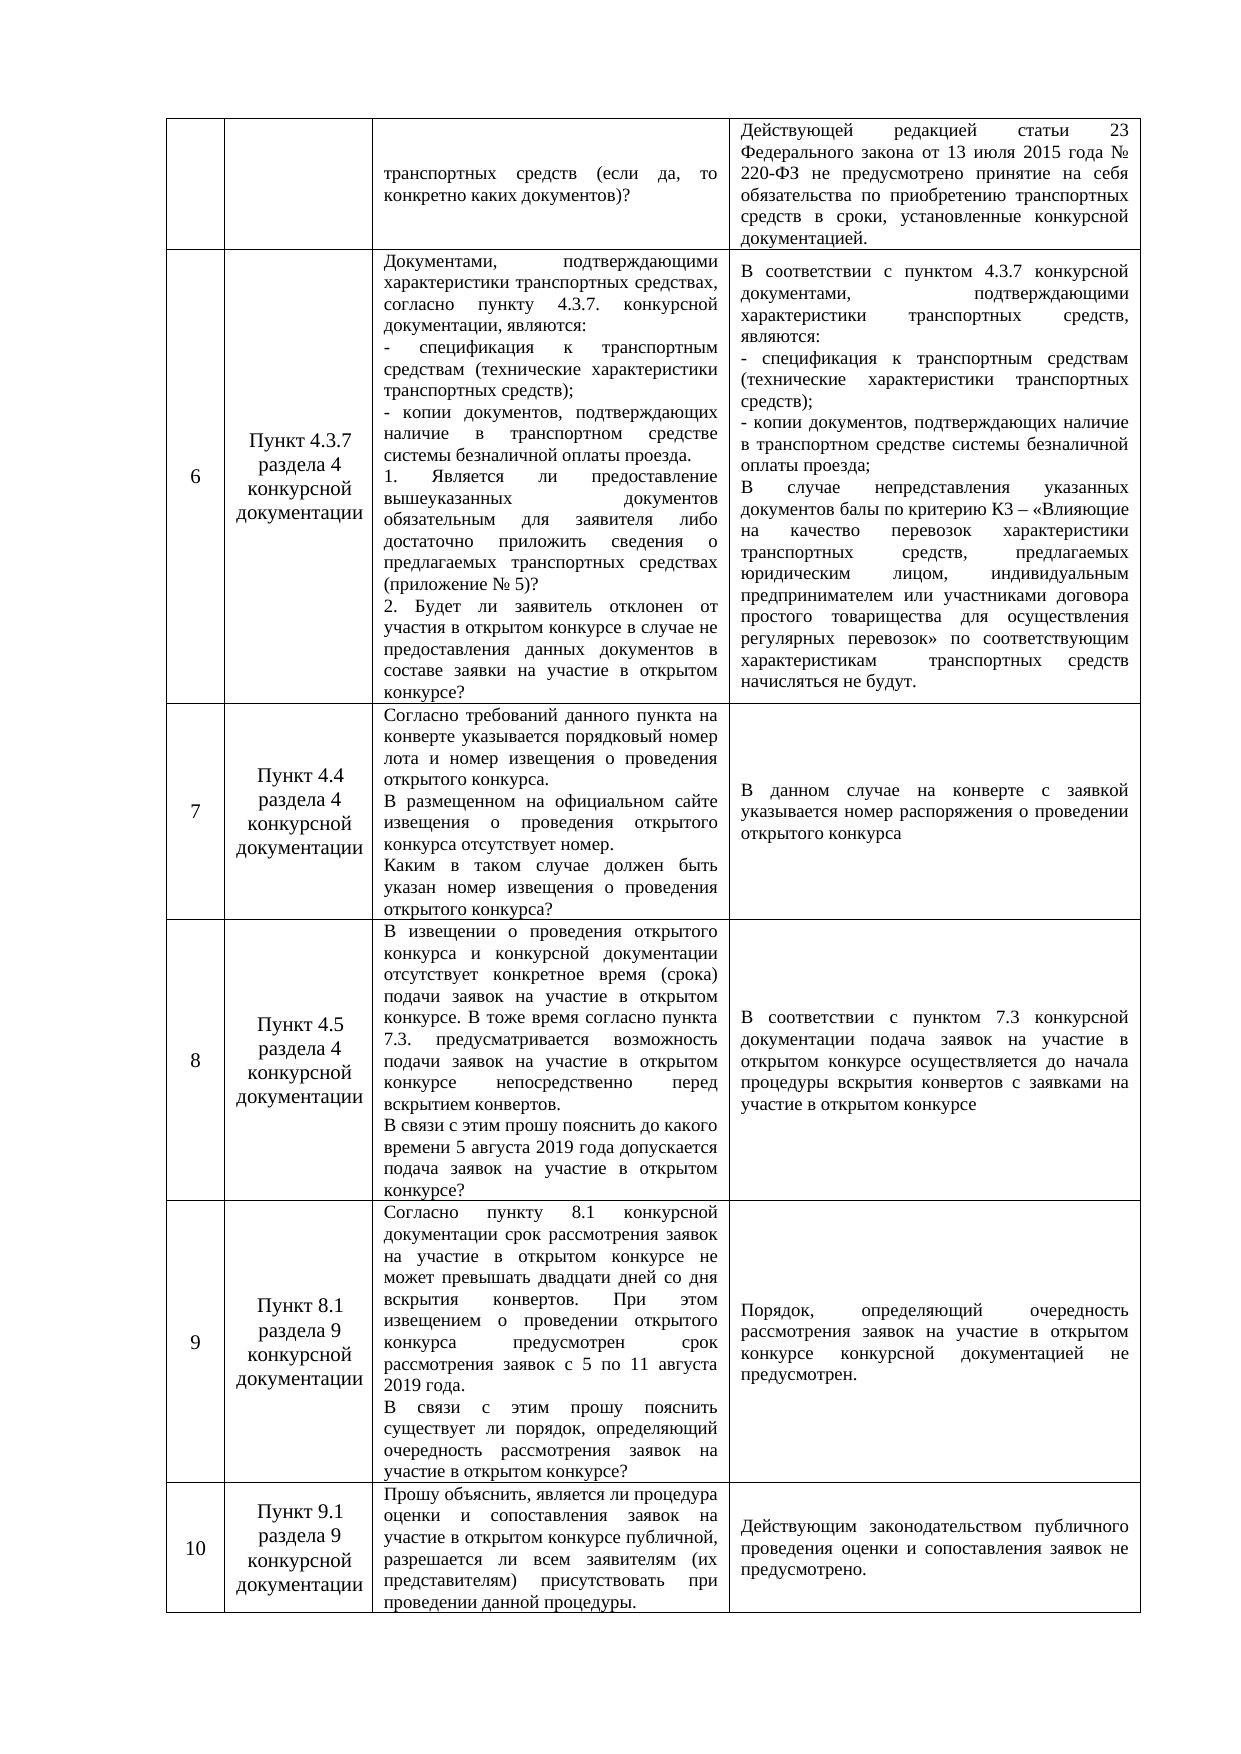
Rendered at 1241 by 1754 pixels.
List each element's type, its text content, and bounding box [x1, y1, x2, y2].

table_cell 10 [167, 1483, 224, 1612]
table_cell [730, 119, 1140, 248]
table_cell Пункт 4.5 раздела 4 конкурсной документации [225, 920, 372, 1200]
table_cell Прошу объяснить, является ли процедура оценки и сопоставления заявок на участие в открытом конкурсе публичной, разрешается ли всем заявителям (их представителям) присутствовать при проведении данной процедуры. [373, 1483, 729, 1612]
table_cell 5 [167, 119, 224, 248]
table_cell В данном случае на конверте с заявкой указывается номер распоряжения о проведении открытого конкурса [730, 704, 1140, 919]
table_cell Порядок, определяющий очередность рассмотрения заявок на участие в открытом конкурсе конкурсной документацией не предусмотрен. [730, 1201, 1140, 1482]
table_cell Пункт 8.1 раздела 9 конкурсной документации [225, 1201, 372, 1482]
table_cell 7 [167, 704, 224, 919]
table_cell Пункт 4.4 раздела 4 конкурсной документации [225, 704, 372, 919]
table_cell Документами, подтверждающими характеристики транспортных средствах, согласно пункту 4.3.7. конкурсной документации, являются: - спецификация к транспортным средствам (технические характеристики транспортных средств); - копии документов, подтверждающих наличие в транспортном средстве системы безналичной оплаты проезда. 1. Является ли предоставление вышеуказанных документов обязательным для заявителя либо достаточно приложить сведения о предлагаемых транспортных средствах (приложение № 5)? 2. Будет ли заявитель отклонен от участия в открытом конкурсе в случае не предоставления данных документов в составе заявки на участие в открытом конкурсе? [373, 250, 729, 702]
table_cell Согласно пункту 8.1 конкурсной документации срок рассмотрения заявок на участие в открытом конкурсе не может превышать двадцати дней со дня вскрытия конвертов. При этом извещением о проведении открытого конкурса предусмотрен срок рассмотрения заявок с 5 по 11 августа 2019 года. В связи с этим прошу пояснить существует ли порядок, определяющий очередность рассмотрения заявок на участие в открытом конкурсе? [373, 1201, 729, 1482]
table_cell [225, 119, 372, 248]
table_cell 6 [167, 250, 224, 702]
table_cell В извещении о проведения открытого конкурса и конкурсной документации отсутствует конкретное время (срока) подачи заявок на участие в открытом конкурсе. В тоже время согласно пункта 7.3. предусматривается возможность подачи заявок на участие в открытом конкурсе непосредственно перед вскрытием конвертов. В связи с этим прошу пояснить до какого времени 5 августа 2019 года допускается подача заявок на участие в открытом конкурсе? [373, 920, 729, 1200]
table_cell В соответствии с пунктом 7.3 конкурсной документации подача заявок на участие в открытом конкурсе осуществляется до начала процедуры вскрытия конвертов с заявками на участие в открытом конкурсе [730, 920, 1140, 1200]
table_cell Согласно требований данного пункта на конверте указывается порядковый номер лота и номер извещения о проведения открытого конкурса. В размещенном на официальном сайте извещения о проведения открытого конкурса отсутствует номер. Каким в таком случае должен быть указан номер извещения о проведения открытого конкурса? [373, 704, 729, 919]
table_cell Пункт 4.3.7 раздела 4 конкурсной документации [225, 250, 372, 702]
table_cell В соответствии с пунктом 4.3.7 конкурсной документами, подтверждающими характеристики транспортных средств, являются: - спецификация к транспортным средствам (технические характеристики транспортных средств); - копии документов, подтверждающих наличие в транспортном средстве системы безналичной оплаты проезда; В случае непредставления указанных документов балы по критерию К3 – «Влияющие на качество перевозок характеристики транспортных средств, предлагаемых юридическим лицом, индивидуальным предпринимателем или участниками договора простого товарищества для осуществления регулярных перевозок» по соответствующим характеристикам транспортных средств начисляться не будут. [730, 250, 1140, 702]
table_cell Действующим законодательством публичного проведения оценки и сопоставления заявок не предусмотрено. [730, 1483, 1140, 1612]
table_cell 8 [167, 920, 224, 1200]
table_cell Пункт 9.1 раздела 9 конкурсной документации [225, 1483, 372, 1612]
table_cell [373, 119, 729, 248]
table_cell 9 [167, 1201, 224, 1482]
